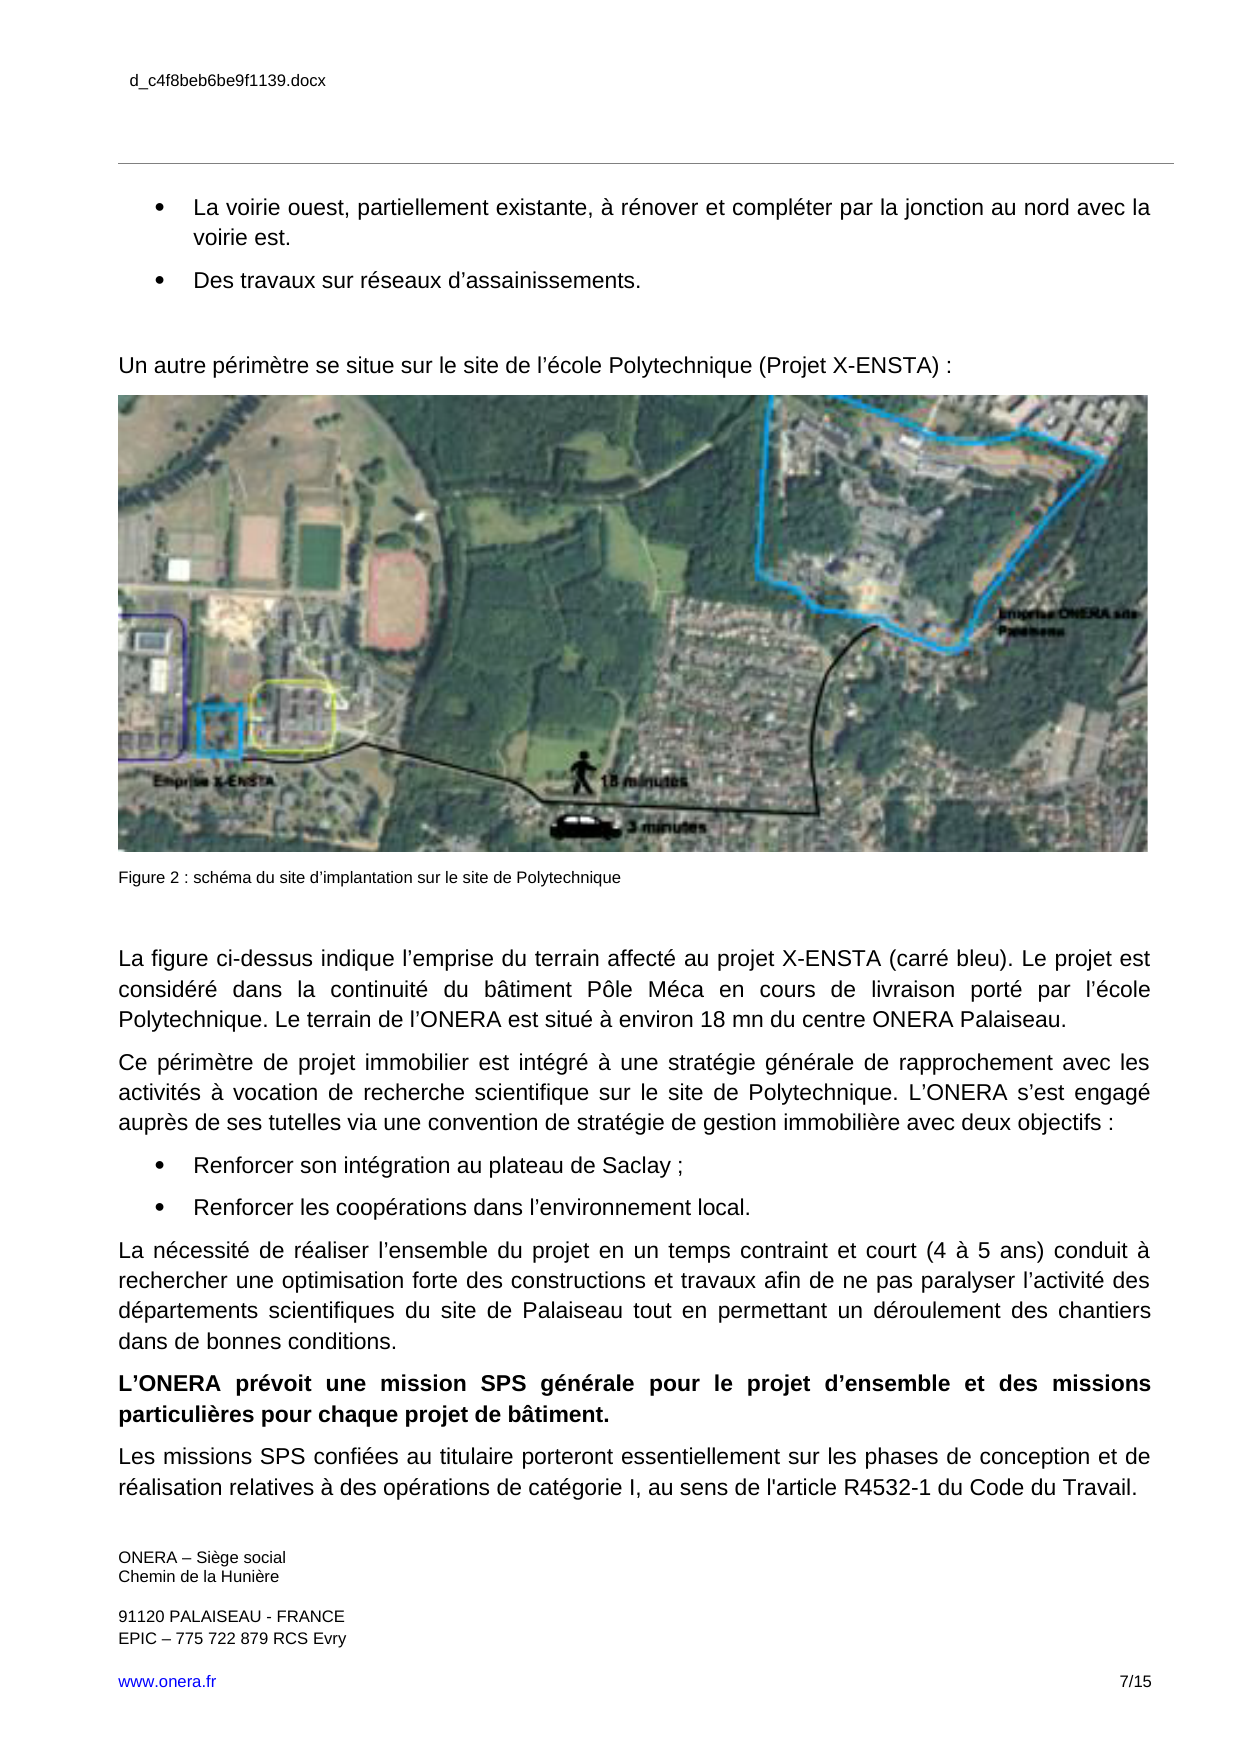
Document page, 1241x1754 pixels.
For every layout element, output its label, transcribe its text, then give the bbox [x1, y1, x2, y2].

text La nécessité de réaliser l’ensemble du projet en un temps contraint et court (4 à 5 ans) conduit à rechercher une optimisation forte des constructions et travaux afin de ne pas paralyser l’activité des départements scientifiques du site de Palaiseau tout en permettant un déroulement des chantiers dans de bonnes conditions. [118, 1237, 1152, 1354]
text Les missions SPS confiées au titulaire porteront essentiellement sur les phases de conception et de réalisation relatives à des opérations de catégorie I, au sens de l'article R4532-1 du Code du Travail. [118, 1443, 1152, 1500]
list Renforcer les coopérations dans l’environnement local. [156, 1194, 1152, 1221]
text Ce périmètre de projet immobilier est intégré à une stratégie générale de rapprochement avec les activités à vocation de recherche scientifique sur le site de Polytechnique. L’ONERA s’est engagé auprès de ses tutelles via une convention de stratégie de gestion immobilière avec deux objectifs : [118, 1048, 1152, 1135]
list La voirie ouest, partiellement existante, à rénover et compléter par la jonction au nord avec la voirie est. [156, 194, 1152, 251]
text Figure 2 : schéma du site d’implantation sur le site de Polytechnique [118, 868, 1152, 887]
list Des travaux sur réseaux d’assainissements. [156, 267, 1152, 293]
text Un autre périmètre se situe sur le site de l’école Polytechnique (Projet X-ENSTA) : [118, 352, 1152, 379]
text La figure ci-dessus indique l’emprise du terrain affecté au projet X-ENSTA (carré bleu). Le projet est considéré dans la continuité du bâtiment Pôle Méca en cours de livraison porté par l’école Polytechnique. Le terrain de l’ONERA est situé à environ 18 mn du centre ONERA Palaiseau. [118, 945, 1152, 1032]
list Renforcer son intégration au plateau de Saclay ; [156, 1152, 1152, 1178]
text L’ONERA prévoit une mission SPS générale pour le projet d’ensemble et des missions particulières pour chaque projet de bâtiment. [118, 1370, 1152, 1427]
